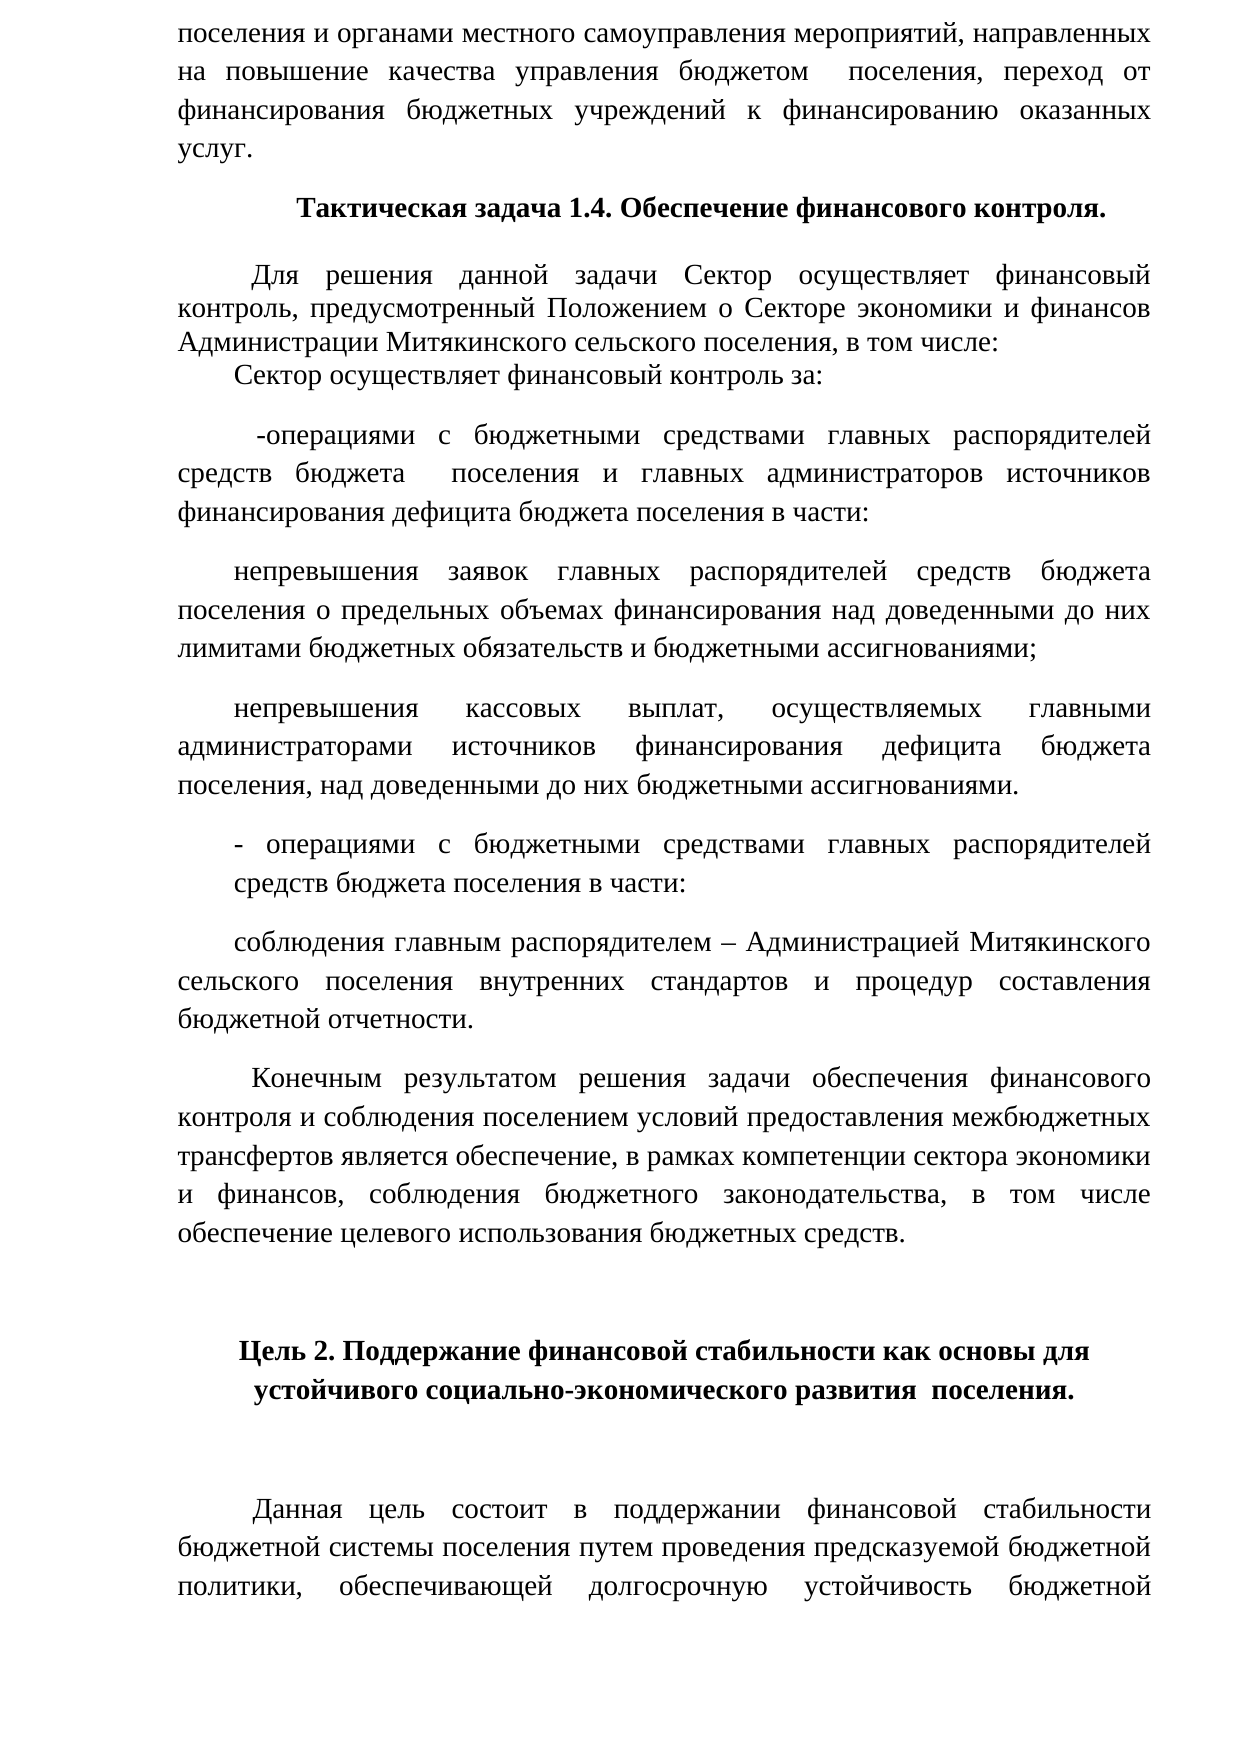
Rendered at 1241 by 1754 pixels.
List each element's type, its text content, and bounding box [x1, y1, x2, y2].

text Для решения данной задачи Сектор осуществляет финансовый контроль, предусмотренный Положением о Секторе экономики и финансов Администрации Митякинского сельского поселения, в том числе: [177, 257, 1152, 357]
text Сектор осуществляет финансовый контроль за: [177, 357, 1152, 391]
text непревышения кассовых выплат, осуществляемых главными администраторами источников финансирования дефицита бюджета поселения, над доведенными до них бюджетными ассигнованиями. [177, 690, 1152, 800]
text непревышения заявок главных распорядителей средств бюджета поселения о предельных объемах финансирования над доведенными до них лимитами бюджетных обязательств и бюджетными ассигнованиями; [177, 553, 1152, 664]
text соблюдения главным распорядителем – Администрацией Митякинского сельского поселения внутренних стандартов и процедур составления бюджетной отчетности. [177, 924, 1152, 1035]
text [177, 15, 1152, 164]
text Конечным результатом решения задачи обеспечения финансового контроля и соблюдения поселением условий предоставления межбюджетных трансфертов является обеспечение, в рамках компетенции сектора экономики и финансов, соблюдения бюджетного законодательства, в том числе обеспечение целевого использования бюджетных средств. [177, 1061, 1152, 1248]
text -операциями с бюджетными средствами главных распорядителей средств бюджета поселения и главных администраторов источников финансирования дефицита бюджета поселения в части: [177, 417, 1152, 527]
text - операциями с бюджетными средствами главных распорядителей средств бюджета поселения в части: [233, 826, 1152, 898]
text Тактическая задача 1.4. Обеспечение финансового контроля. [177, 190, 1152, 223]
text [177, 1491, 1152, 1601]
text Цель 2. Поддержание финансовой стабильности как основы для устойчивого социально-экономического развития поселения. [177, 1333, 1152, 1406]
